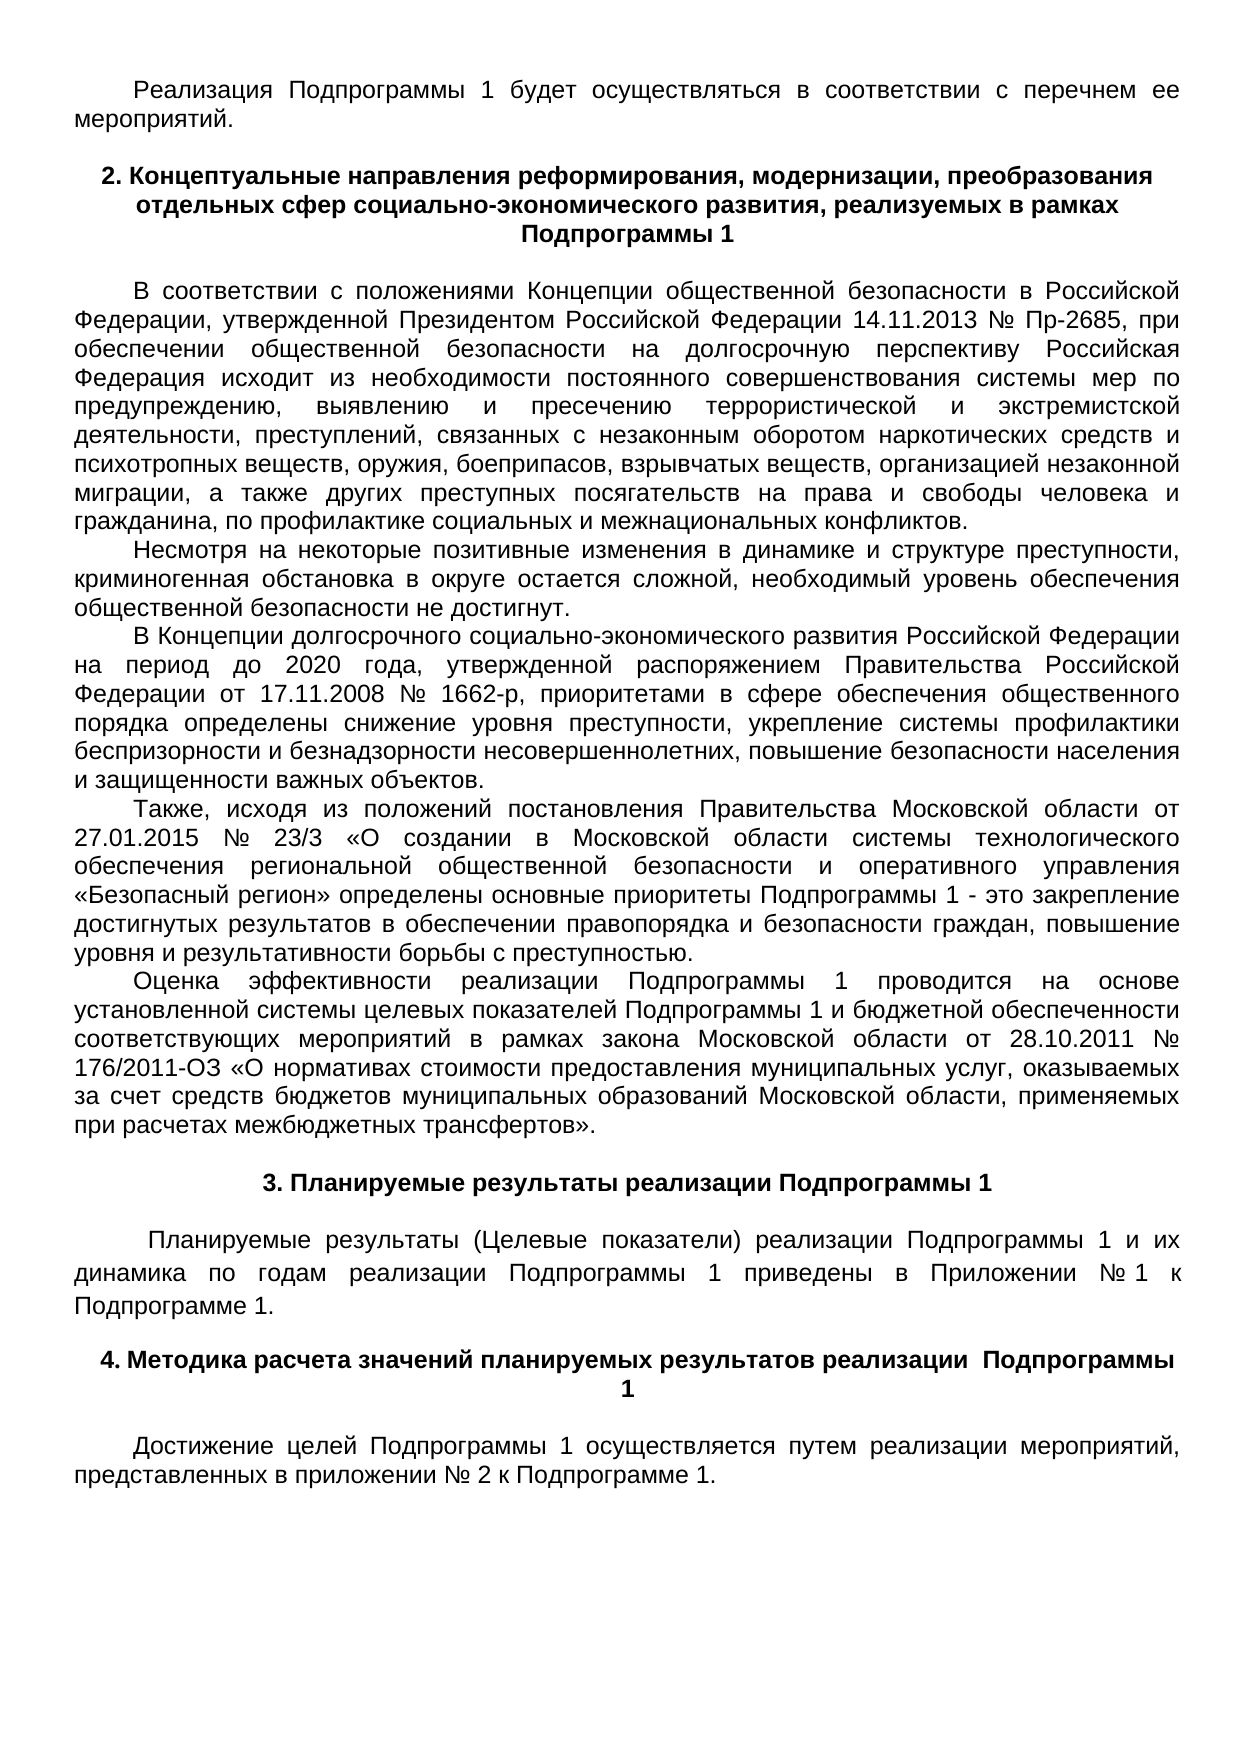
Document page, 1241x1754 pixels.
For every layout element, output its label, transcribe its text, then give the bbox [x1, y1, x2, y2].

text Также, исходя из положений постановления Правительства Московской области от 27.01.2015 № 23/3 «О создании в Московской области системы технологического обеспечения региональной общественной безопасности и оперативного управления «Безопасный регион» определены основные приоритеты Подпрограммы 1 - это закрепление достигнутых результатов в обеспечении правопорядка и безопасности граждан, повышение уровня и результативности борьбы с преступностью. [74, 794, 1181, 966]
text Реализация Подпрограммы 1 будет осуществляться в соответствии с перечнем ее мероприятий. [74, 75, 1181, 132]
text 4. Методика расчета значений планируемых результатов реализации Подпрограммы 1 [74, 1345, 1181, 1402]
text В Концепции долгосрочного социально-экономического развития Российской Федерации на период до 2020 года, утвержденной распоряжением Правительства Российской Федерации от 17.11.2008 № 1662-р, приоритетами в сфере обеспечения общественного порядка определены снижение уровня преступности, укрепление системы профилактики беспризорности и безнадзорности несовершеннолетних, повышение безопасности населения и защищенности важных объектов. [74, 621, 1181, 794]
text Достижение целей Подпрограммы 1 осуществляется путем реализации мероприятий, представленных в приложении № 2 к Подпрограмме 1. [74, 1431, 1181, 1489]
text В соответствии с положениями Концепции общественной безопасности в Российской Федерации, утвержденной Президентом Российской Федерации 14.11.2013 № Пр-2685, при обеспечении общественной безопасности на долгосрочную перспективу Российская Федерация исходит из необходимости постоянного совершенствования системы мер по предупреждению, выявлению и пресечению террористической и экстремистской деятельности, преступлений, связанных с незаконным оборотом наркотических средств и психотропных веществ, оружия, боеприпасов, взрывчатых веществ, организацией незаконной миграции, а также других преступных посягательств на права и свободы человека и гражданина, по профилактике социальных и межнациональных конфликтов. [74, 276, 1181, 535]
text Оценка эффективности реализации Подпрограммы 1 проводится на основе установленной системы целевых показателей Подпрограммы 1 и бюджетной обеспеченности соответствующих мероприятий в рамках закона Московской области от 28.10.2011 № 176/2011-ОЗ «О нормативах стоимости предоставления муниципальных услуг, оказываемых за счет средств бюджетов муниципальных образований Московской области, применяемых при расчетах межбюджетных трансфертов». [74, 966, 1181, 1139]
text Планируемые результаты (Целевые показатели) реализации Подпрограммы 1 и их динамика по годам реализации Подпрограммы 1 приведены в Приложении № 1 к Подпрограмме 1. [74, 1225, 1181, 1320]
text Несмотря на некоторые позитивные изменения в динамике и структуре преступности, криминогенная обстановка в округе остается сложной, необходимый уровень обеспечения общественной безопасности не достигнут. [74, 535, 1181, 621]
list 3. Планируемые результаты реализации Подпрограммы 1 [74, 1167, 1181, 1196]
text 2. Концептуальные направления реформирования, модернизации, преобразования отдельных сфер социально-экономического развития, реализуемых в рамках Подпрограммы 1 [74, 161, 1181, 247]
